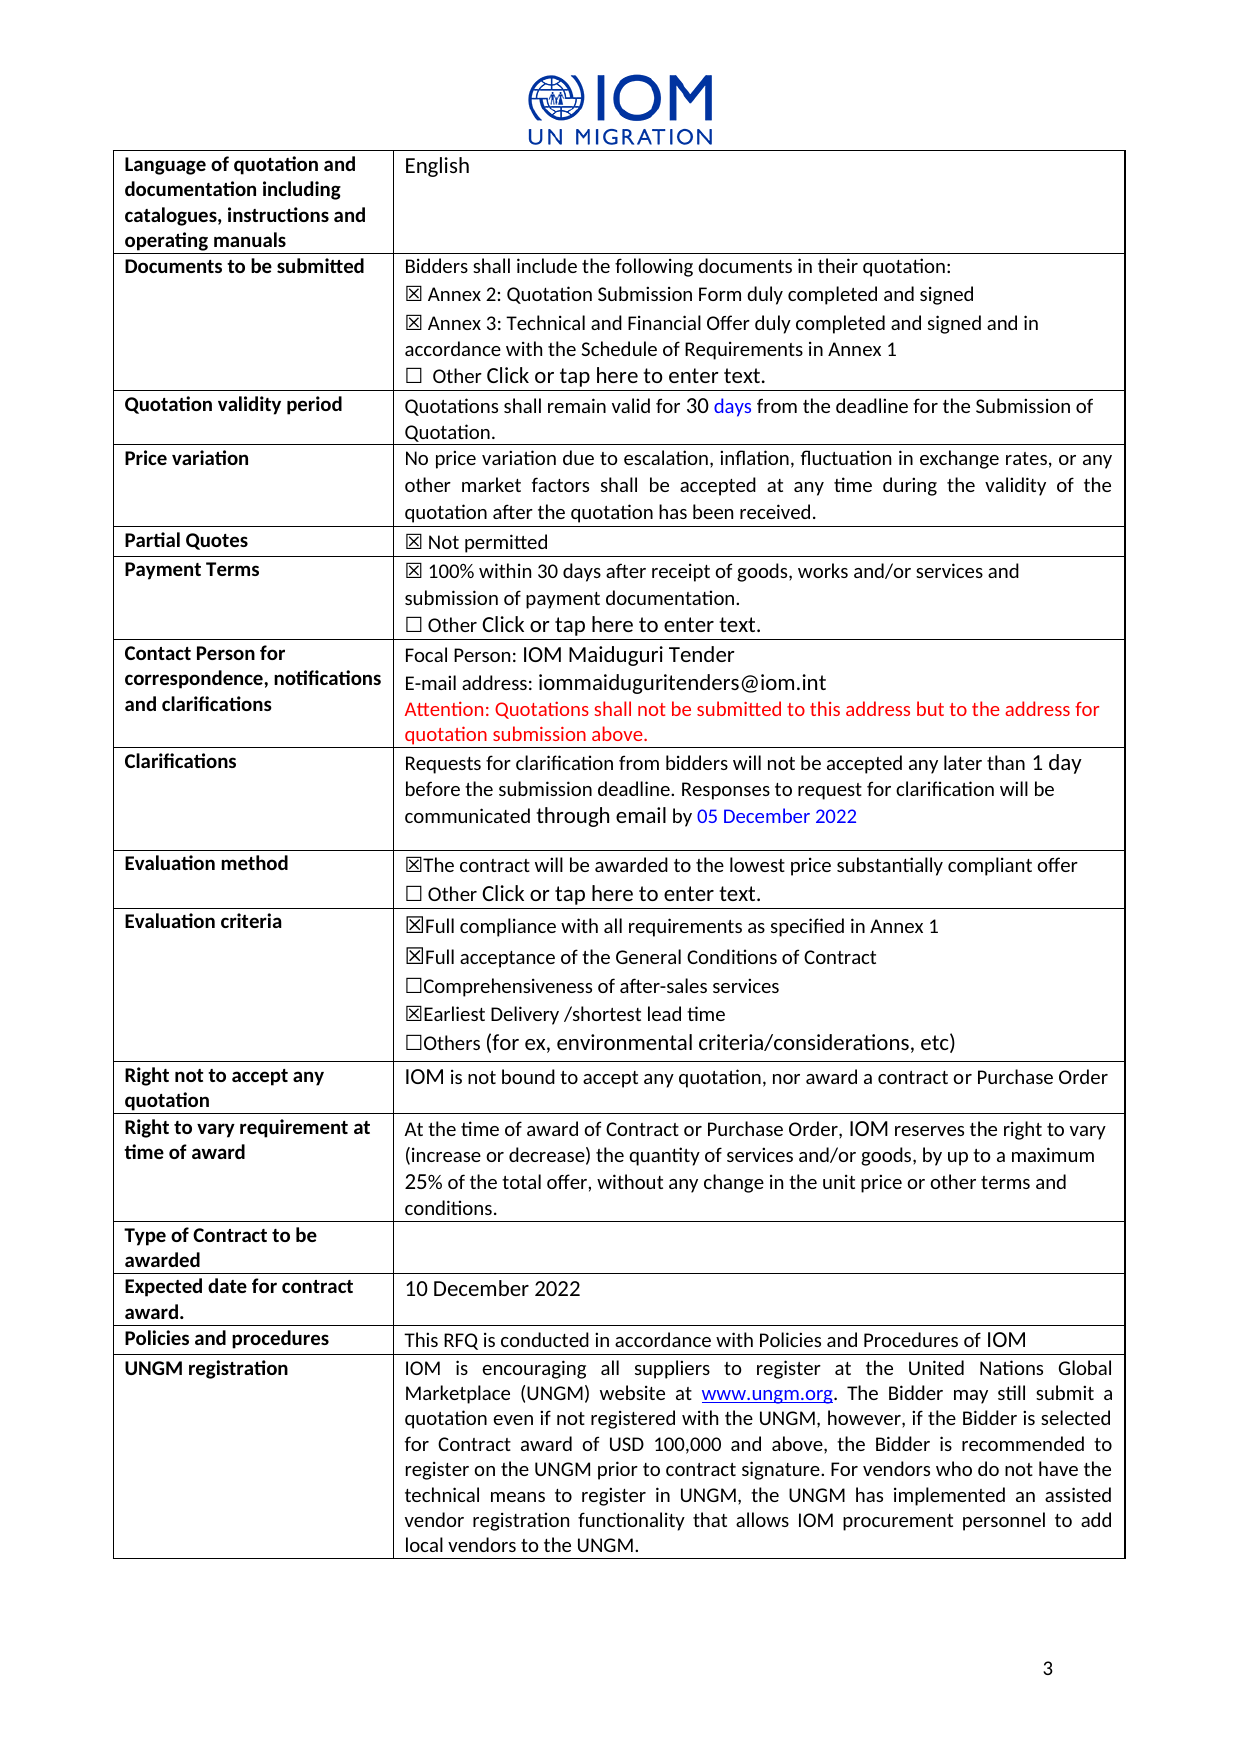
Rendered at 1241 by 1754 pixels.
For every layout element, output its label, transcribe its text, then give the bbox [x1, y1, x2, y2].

table_cell Bidders shall include the following documents in their quotation: Annex 2: Quotation Submission Form duly completed and signed Annex 3: Technical and Financial Offer duly completed and signed and in accordance with the Schedule of Requirements in Annex 1 Other [394, 254, 1124, 390]
table_cell Evaluation method [114, 851, 393, 907]
table_cell This RFQ is conducted in accordance with Policies and Procedures of [394, 1326, 1124, 1354]
table_cell Evaluation criteria [114, 909, 393, 1061]
table_cell Not permitted [394, 527, 1124, 556]
table_cell is not bound to accept any quotation, nor award a contract or Purchase Order [394, 1062, 1124, 1113]
table_cell Right to vary requirement at time of award [114, 1114, 393, 1221]
table_cell UNGM registration [114, 1355, 393, 1558]
table_cell Focal Person: E-mail address: Attention: Quotations shall not be submitted to this address but to the address for quotation submission above. [394, 640, 1124, 747]
table_cell Documents to be submitted [114, 254, 393, 390]
table_cell Contact Person for correspondence, notifications and clarifications [114, 640, 393, 747]
table_cell Clarifications [114, 748, 393, 849]
table_cell At the time of award of Contract or Purchase Order, reserves the right to vary (increase or decrease) the quantity of services and/or goods, by up to a maximum % of the total offer, without any change in the unit price or other terms and conditions. [394, 1114, 1124, 1221]
table_cell Full compliance with all requirements as specified in Annex 1 Full acceptance of the General Conditions of Contract Comprehensiveness of after-sales services Earliest Delivery /shortest lead time Others [394, 909, 1124, 1061]
table_cell Type of Contract to be awarded [114, 1222, 393, 1273]
table_cell [394, 1222, 1124, 1273]
table_cell IOM is encouraging all suppliers to register at the United Nations Global Marketplace (UNGM) website at www.ungm.org. The Bidder may still submit a quotation even if not registered with the UNGM, however, if the Bidder is selected for Contract award of USD 100,000 and above, the Bidder is recommended to register on the UNGM prior to contract signature. For vendors who do not have the technical means to register in UNGM, the UNGM has implemented an assisted vendor registration functionality that allows IOM procurement personnel to add local vendors to the UNGM. [394, 1355, 1124, 1558]
table_cell Price variation [114, 445, 393, 526]
table_cell Payment Terms [114, 557, 393, 639]
table_cell Policies and procedures [114, 1326, 393, 1354]
table_cell Requests for clarification from bidders will not be accepted any later than before the submission deadline. Responses to request for clarification will be communicated by [394, 748, 1124, 849]
table_cell Expected date for contract award. [114, 1274, 393, 1324]
table_cell Quotation validity period [114, 391, 393, 444]
table_cell Right not to accept any quotation [114, 1062, 393, 1113]
picture [524, 73, 716, 146]
table_cell 100% within 30 days after receipt of goods, works and/or services and submission of payment documentation. Other [394, 557, 1124, 639]
table_cell The contract will be awarded to the lowest price substantially compliant offer Other [394, 851, 1124, 907]
table_cell Partial Quotes [114, 527, 393, 556]
table_cell No price variation due to escalation, inflation, fluctuation in exchange rates, or any other market factors shall be accepted at any time during the validity of the quotation after the quotation has been received. [394, 445, 1124, 526]
table_cell Language of quotation and documentation including catalogues, instructions and operating manuals [114, 151, 393, 253]
table_cell Quotations shall remain valid for days from the deadline for the Submission of Quotation. [394, 391, 1124, 444]
